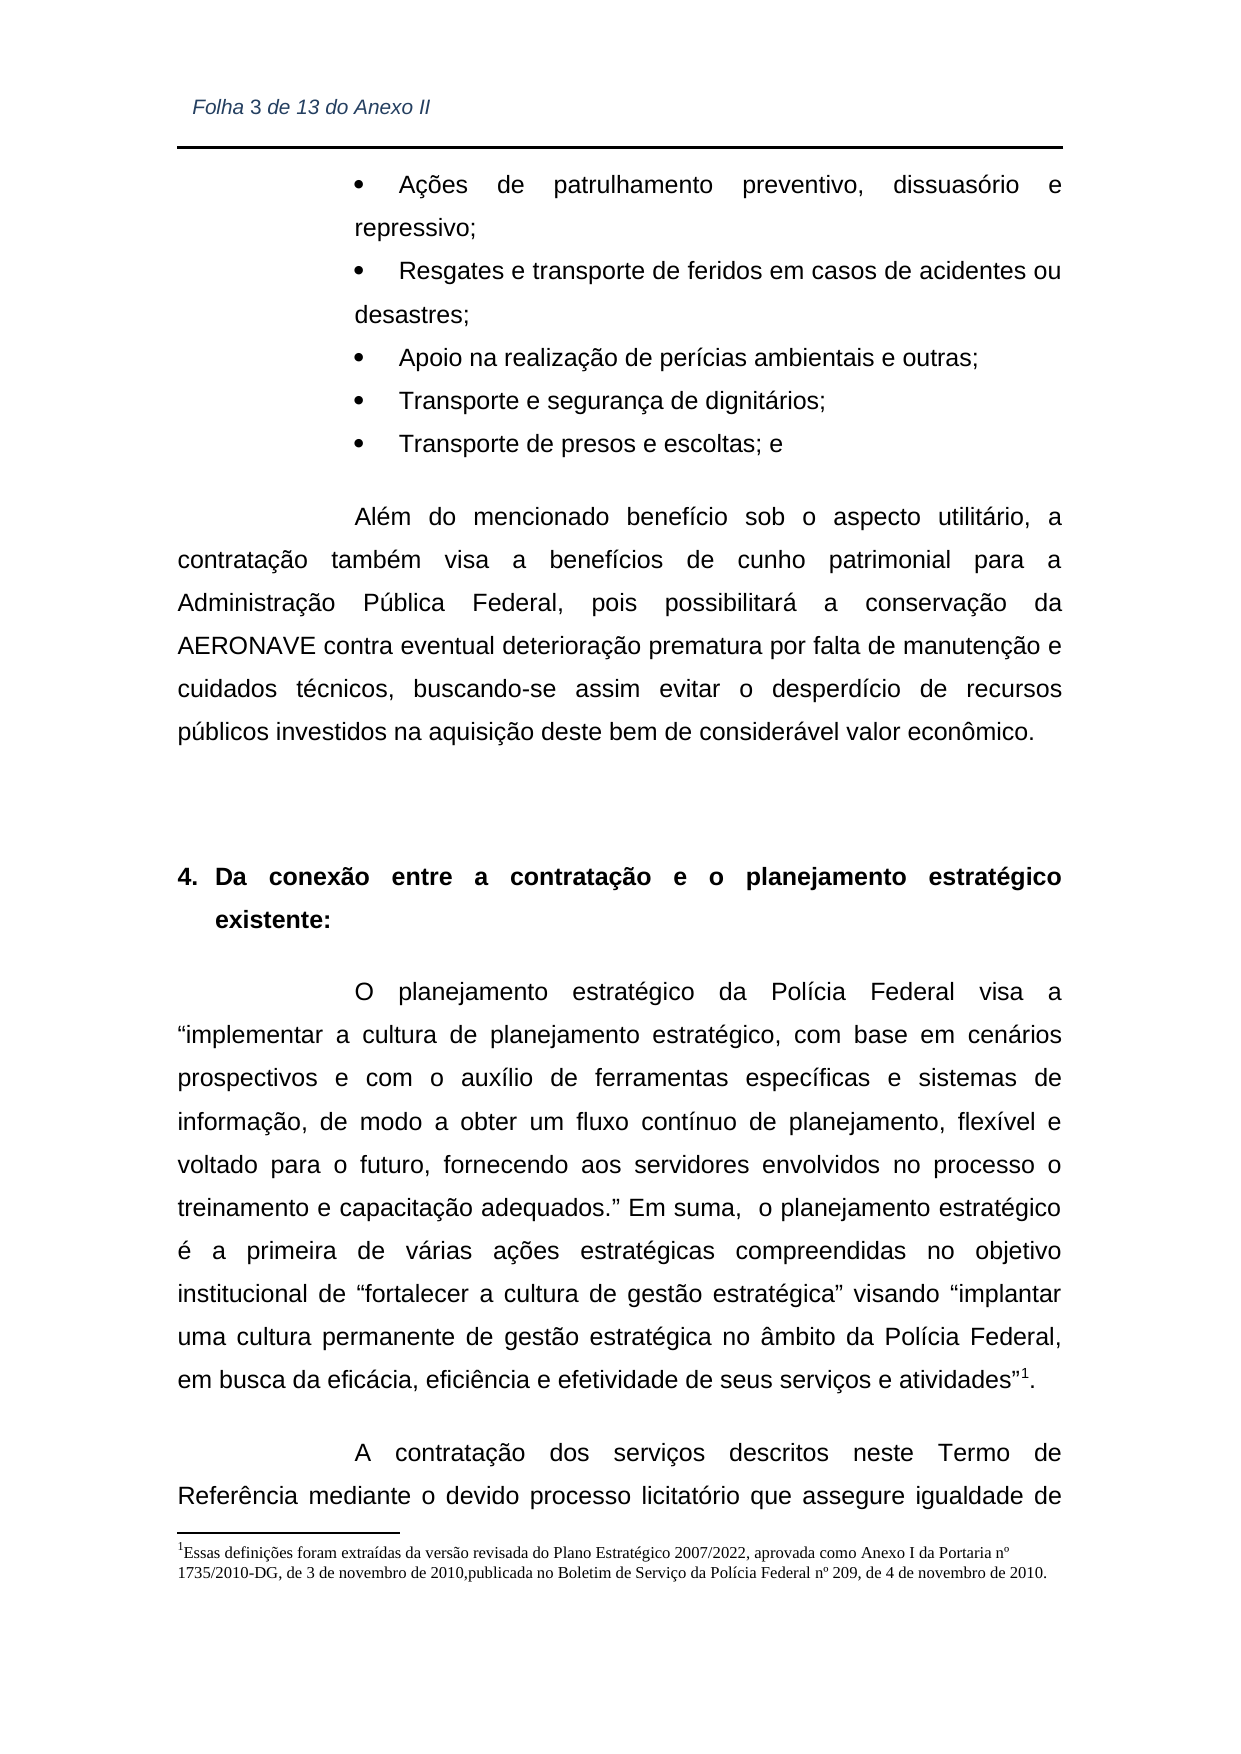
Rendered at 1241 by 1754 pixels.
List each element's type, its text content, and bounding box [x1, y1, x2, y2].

text O planejamento estratégico da Polícia Federal visa a “implementar a cultura de planejamento estratégico, com base em cenários prospectivos e com o auxílio de ferramentas específicas e sistemas de informação, de modo a obter um fluxo contínuo de planejamento, flexível e voltado para o futuro, fornecendo aos servidores envolvidos no processo o treinamento e capacitação adequados.” Em suma, o planejamento estratégico é a primeira de várias ações estratégicas compreendidas no objetivo institucional de “fortalecer a cultura de gestão estratégica” visando “implantar uma cultura permanente de gestão estratégica no âmbito da Polícia Federal, em busca da eficácia, eficiência e efetividade de seus serviços e atividades”. [177, 977, 1063, 1394]
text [177, 1438, 1063, 1509]
list Ações de patrulhamento preventivo, dissuasório e repressivo; [354, 170, 1063, 242]
text Além do mencionado benefício sob o aspecto utilitário, a contratação também visa a benefícios de cunho patrimonial para a Administração Pública Federal, pois possibilitará a conservação da AERONAVE contra eventual deterioração prematura por falta de manutenção e cuidados técnicos, buscando-se assim evitar o desperdício de recursos públicos investidos na aquisição deste bem de considerável valor econômico. [177, 502, 1063, 746]
list Resgates e transporte de feridos em casos de acidentes ou desastres; [354, 256, 1063, 328]
list Transporte de presos e escoltas; e [354, 429, 1063, 458]
list Transporte e segurança de dignitários; [354, 386, 1063, 415]
list Da conexão entre a contratação e o planejamento estratégico existente: [177, 862, 1063, 934]
list Apoio na realização de perícias ambientais e outras; [354, 343, 1063, 372]
